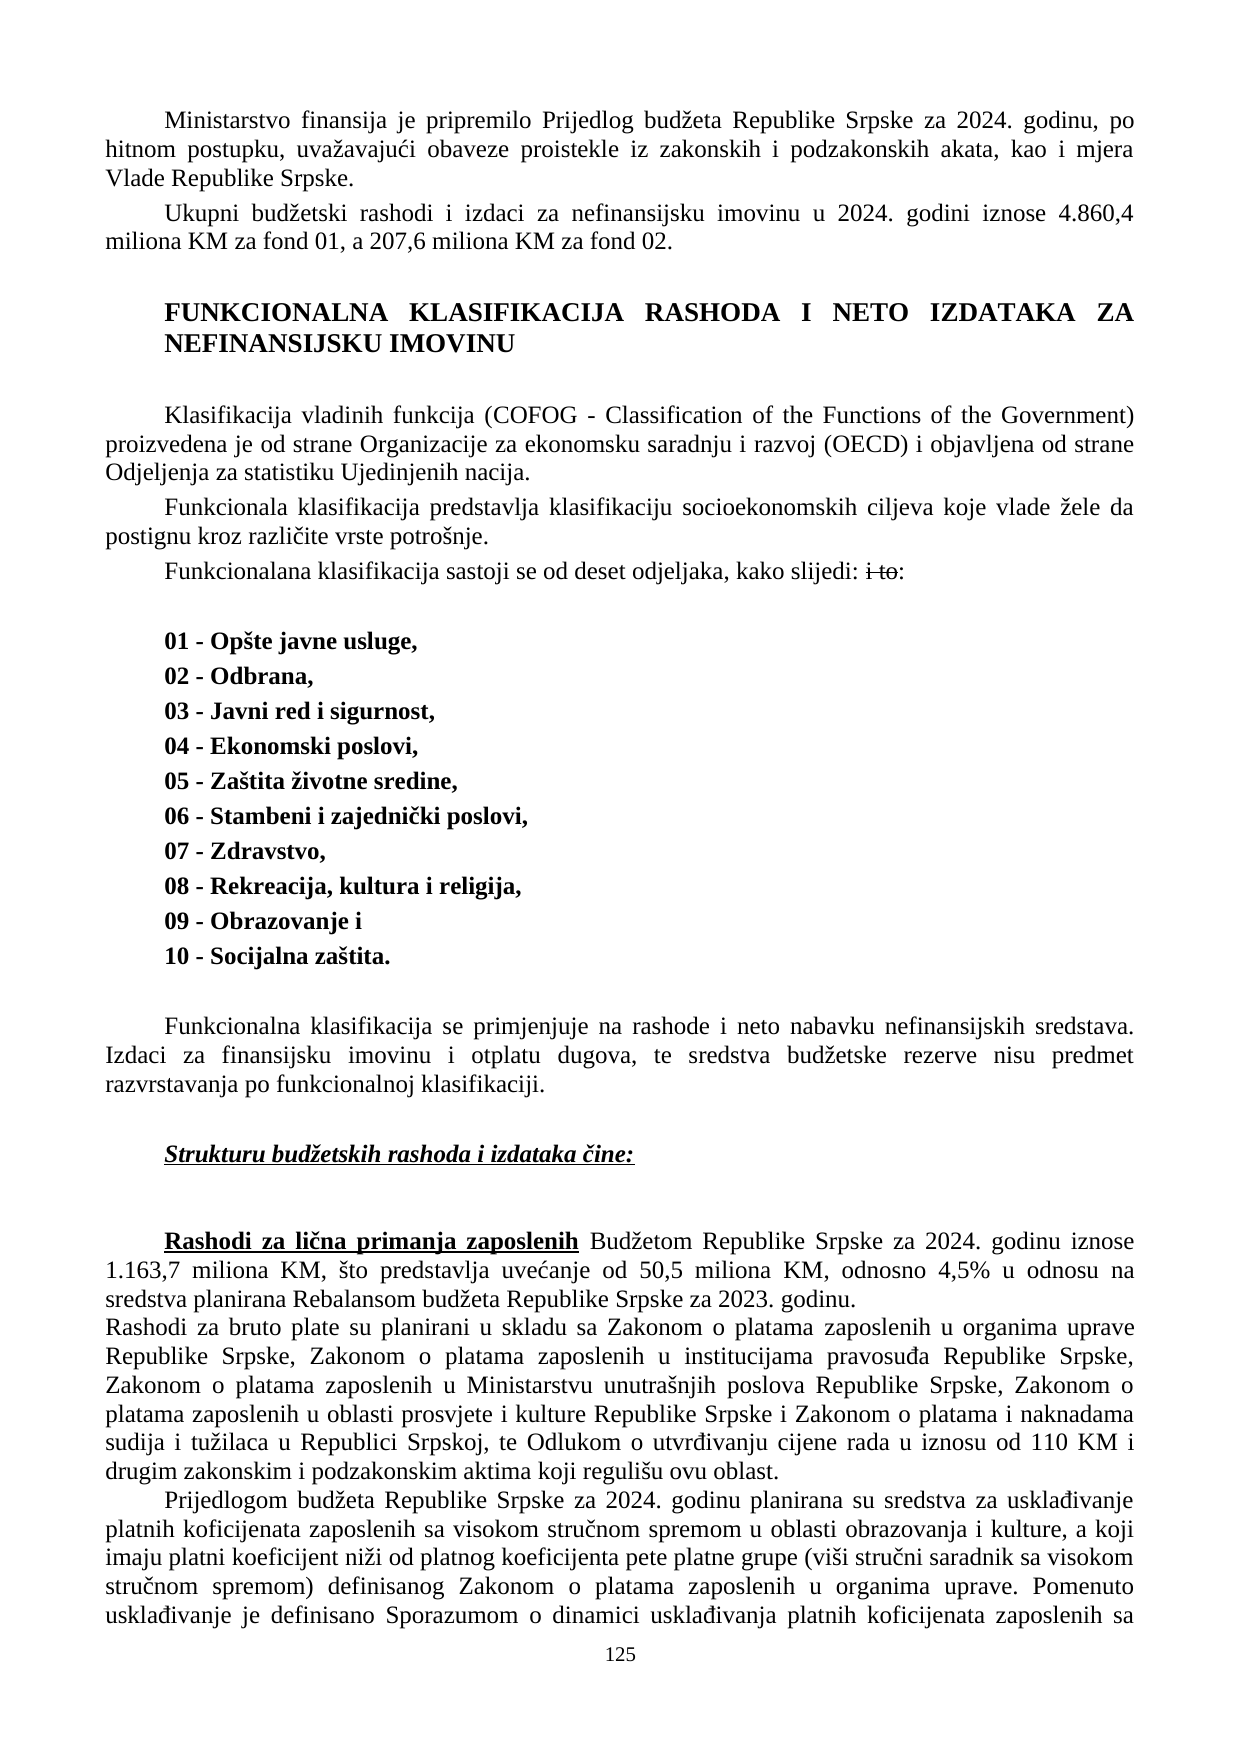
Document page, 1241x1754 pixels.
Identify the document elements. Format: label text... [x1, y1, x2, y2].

text 06 - Stambeni i zajednički poslovi, [164, 801, 1135, 830]
text Klasifikacija vladinih funkcija (COFOG - Classification of the Functions of the Government) proizvedena je od strane Organizacije za ekonomsku saradnju i razvoj (OECD) i objavljena od strane Odjeljenja za statistiku Ujedinjenih nacija. [105, 400, 1135, 486]
text Rashodi za bruto plate su planirani u skladu sa Zakonom o platama zaposlenih u organima uprave Republike Srpske, Zakonom o platama zaposlenih u institucijama pravosuđa Republike Srpske, Zakonom o platama zaposlenih u Ministarstvu unutrašnjih poslova Republike Srpske, Zakonom o platama zaposlenih u oblasti prosvjete i kulture Republike Srpske i Zakonom o platama i naknadama sudija i tužilaca u Republici Srpskoj, te Odlukom o utvrđivanju cijene rada u iznosu od 110 KM i drugim zakonskim i podzakonskim aktima koji regulišu ovu oblast. [105, 1312, 1135, 1485]
text Rashodi za lična primanja zaposlenih Budžetom Republike Srpske za 2024. godinu iznose 1.163,7 miliona KM, što predstavlja uvećanje od 50,5 miliona KM, odnosno 4,5% u odnosu na sredstva planirana Rebalansom budžeta Republike Srpske za 2023. godinu. [105, 1226, 1135, 1312]
text 05 - Zaštita životne sredine, [164, 766, 1135, 795]
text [105, 1485, 1135, 1629]
text 03 - Javni red i sigurnost, [164, 696, 1135, 725]
text 01 - Opšte javne usluge, [164, 626, 1135, 655]
text 08 - Rekreacija, kultura i religija, [164, 871, 1135, 900]
text Funkcionalna klasifikacija se primjenjuje na rashode i neto nabavku nefinansijskih sredstava. Izdaci za finansijsku imovinu i otplatu dugova, te sredstva budžetske rezerve nisu predmet razvrstavanja po funkcionalnoj klasifikaciji. [105, 1011, 1135, 1097]
text Funkcionala klasifikacija predstavlja klasifikaciju socioekonomskih ciljeva koje vlade žele da postignu kroz različite vrste potrošnje. [105, 492, 1135, 550]
text 04 - Ekonomski poslovi, [164, 731, 1135, 760]
text FUNKCIONALNA KLASIFIKACIJA RASHODA I NETO IZDATAKA ZA NEFINANSIJSKU IMOVINU [164, 296, 1135, 359]
text Strukturu budžetskih rashoda i izdataka čine: [105, 1139, 1135, 1167]
text Funkcionalana klasifikacija sastoji se od deset odjeljaka, kako slijedi: i to: [105, 556, 1135, 585]
text Ministarstvo finansija je pripremilo Prijedlog budžeta Republike Srpske za 2024. godinu, po hitnom postupku, uvažavajući obaveze proistekle iz zakonskih i podzakonskih akata, kao i mjera Vlade Republike Srpske. [105, 105, 1135, 191]
text 10 - Socijalna zaštita. [164, 941, 1135, 970]
text 07 - Zdravstvo, [164, 836, 1135, 865]
text 02 - Odbrana, [164, 661, 1135, 690]
text Ukupni budžetski rashodi i izdaci za nefinansijsku imovinu u 2024. godini iznose 4.860,4 miliona KM za fond 01, a 207,6 miliona KM za fond 02. [105, 198, 1135, 255]
text 09 - Obrazovanje i [164, 906, 1135, 935]
